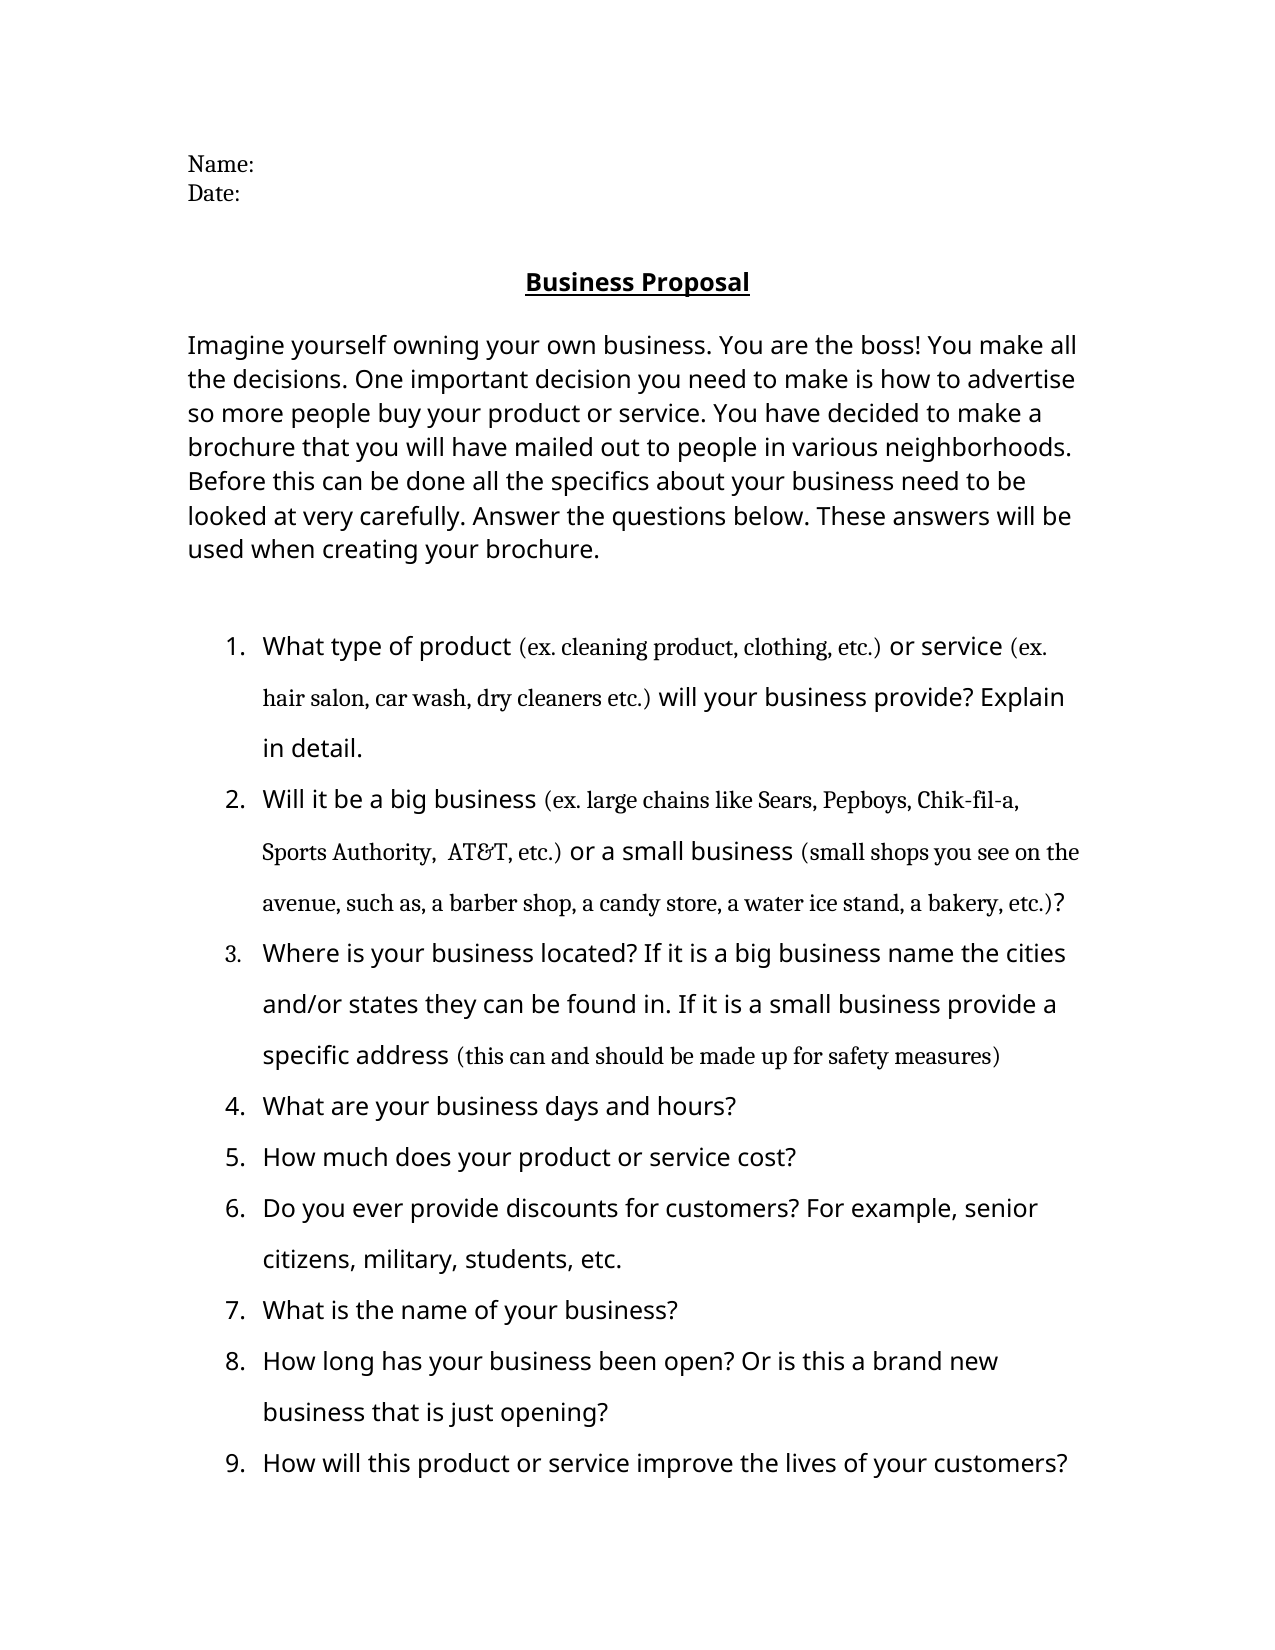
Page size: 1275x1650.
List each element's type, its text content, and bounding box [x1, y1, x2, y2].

text Name: [187, 150, 1087, 179]
list How long has your business been open? Or is this a brand new business that is just opening? [225, 1344, 1087, 1429]
list What are your business days and hours? [225, 1088, 1087, 1122]
text Business Proposal [187, 265, 1087, 299]
list Where is your business located? If it is a big business name the cities and/or states they can be found in. If it is a small business provide a specific address (this can and should be made up for safety measures) [225, 935, 1087, 1071]
list What is the name of your business? [225, 1293, 1087, 1327]
list Do you ever provide discounts for customers? For example, senior citizens, military, students, etc. [225, 1191, 1087, 1276]
list How will this product or service improve the lives of your customers? [225, 1446, 1087, 1480]
text Date: [187, 179, 1087, 207]
list Will it be a big business (ex. large chains like Sears, Pepboys, Chik-fil-a, Sports Authority, AT&T, etc.) or a small business (small shops you see on the avenue, such as, a barber shop, a candy store, a water ice stand, a bakery, etc.)? [225, 782, 1087, 918]
list How much does your product or service cost? [225, 1139, 1087, 1173]
list What type of product (ex. cleaning product, clothing, etc.) or service (ex. hair salon, car wash, dry cleaners etc.) will your business provide? Explain in detail. [225, 629, 1087, 765]
text Imagine yourself owning your own business. You are the boss! You make all the decisions. One important decision you need to make is how to advertise so more people buy your product or service. You have decided to make a brochure that you will have mailed out to people in various neighborhoods. Before this can be done all the specifics about your business need to be looked at very carefully. Answer the questions below. These answers will be used when creating your brochure. [187, 328, 1087, 566]
